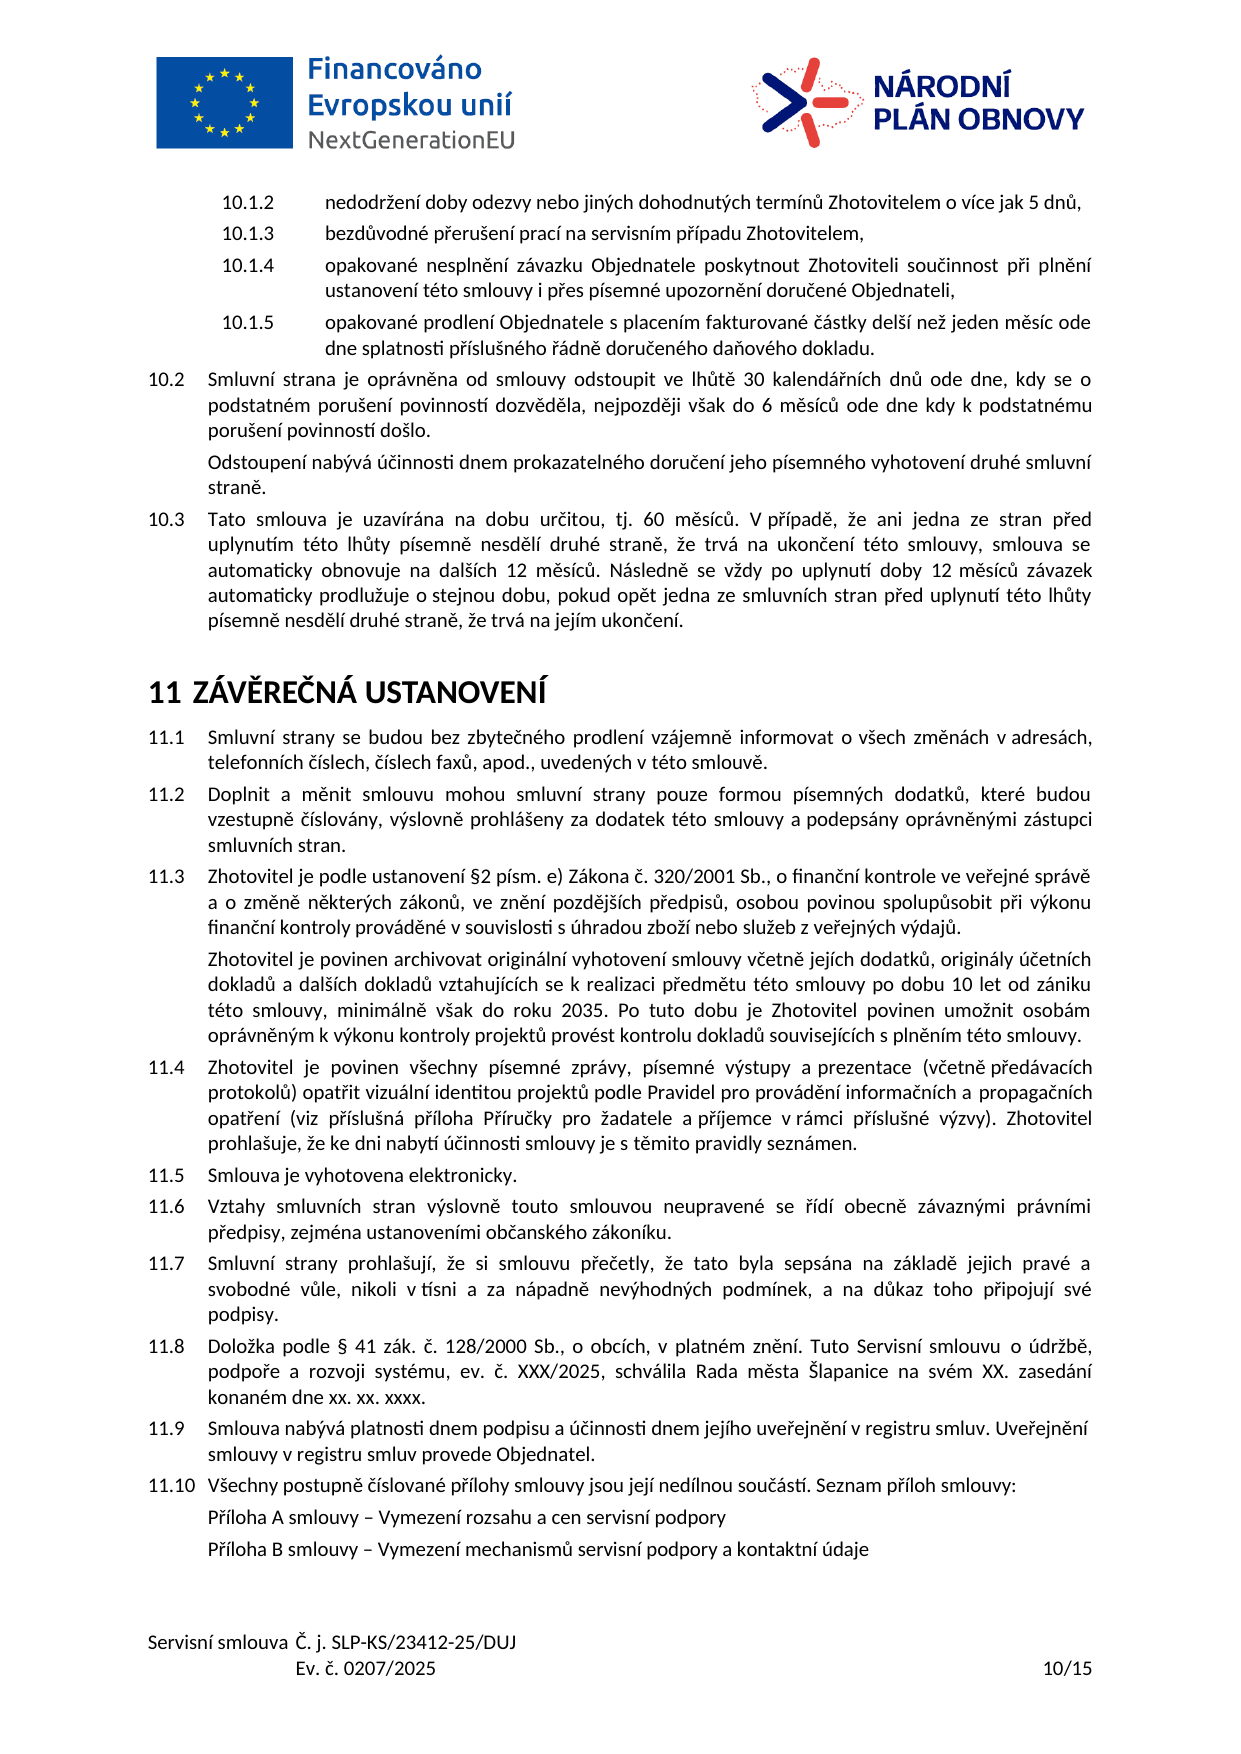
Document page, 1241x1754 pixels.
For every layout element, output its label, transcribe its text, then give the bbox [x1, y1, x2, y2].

subtitle Doplnit a měnit smlouvu mohou smluvní strany pouze formou písemných dodatků, které budou vzestupně číslovány, výslovně prohlášeny za dodatek této smlouvy a podepsány oprávněnými zástupci smluvních stran. [148, 781, 1093, 857]
subtitle Smluvní strana je oprávněna od smlouvy odstoupit ve lhůtě 30 kalendářních dnů ode dne, kdy se o podstatném porušení povinností dozvěděla, nejpozději však do 6 měsíců ode dne kdy k podstatnému porušení povinností došlo. [148, 366, 1093, 443]
subtitle Smlouva nabývá platnosti dnem podpisu a účinnosti dnem jejího uveřejnění v registru smluv. Uveřejnění smlouvy v registru smluv provede Objednatel. [148, 1416, 1093, 1466]
subtitle Zhotovitel je podle ustanovení §2 písm. e) Zákona č. 320/2001 Sb., o finanční kontrole ve veřejné správě a o změně některých zákonů, ve znění pozdějších předpisů, osobou povinou spolupůsobit při výkonu finanční kontroly prováděné v souvislosti s úhradou zboží nebo služeb z veřejných výdajů. [148, 863, 1093, 940]
subtitle Smlouva je vyhotovena elektronicky. [148, 1162, 1093, 1187]
subtitle Odstoupení nabývá účinnosti dnem prokazatelného doručení jeho písemného vyhotovení druhé smluvní straně. [208, 449, 1093, 500]
subtitle nedodržení doby odezvy nebo jiných dohodnutých termínů Zhotovitelem o více jak 5 dnů, [221, 189, 1093, 214]
subtitle Smluvní strany prohlašují, že si smlouvu přečetly, že tato byla sepsána na základě jejich pravé a svobodné vůle, nikoli v tísni a za nápadně nevýhodných podmínek, a na důkaz toho připojují své podpisy. [148, 1251, 1093, 1327]
subtitle Doložka podle § 41 zák. č. 128/2000 Sb., o obcích, v platném znění. Tuto Servisní smlouvu o údržbě, podpoře a rozvoji systému, ev. č. XXX/2025, schválila Rada města Šlapanice na svém XX. zasedání konaném dne xx. xx. xxxx. [148, 1333, 1093, 1409]
subtitle Smluvní strany se budou bez zbytečného prodlení vzájemně informovat o všech změnách v adresách, telefonních číslech, číslech faxů, apod., uvedených v této smlouvě. [148, 724, 1093, 775]
subtitle Zhotovitel je povinen všechny písemné zprávy, písemné výstupy a prezentace (včetně předávacích protokolů) opatřit vizuální identitou projektů podle Pravidel pro provádění informačních a propagačních opatření (viz příslušná příloha Příručky pro žadatele a příjemce v rámci příslušné výzvy). Zhotovitel prohlašuje, že ke dni nabytí účinnosti smlouvy je s těmito pravidly seznámen. [148, 1054, 1093, 1156]
subtitle Tato smlouva je uzavírána na dobu určitou, tj. 60 měsíců. V případě, že ani jedna ze stran před uplynutím této lhůty písemně nesdělí druhé straně, že trvá na ukončení této smlouvy, smlouva se automaticky obnovuje na dalších 12 měsíců. Následně se vždy po uplynutí doby 12 měsíců závazek automaticky prodlužuje o stejnou dobu, pokud opět jedna ze smluvních stran před uplynutí této lhůty písemně nesdělí druhé straně, že trvá na jejím ukončení. [148, 506, 1093, 633]
subtitle Závěrečná ustanovení [148, 671, 1093, 711]
subtitle Vztahy smluvních stran výslovně touto smlouvou neupravené se řídí obecně závaznými právními předpisy, zejména ustanoveními občanského zákoníku. [148, 1193, 1093, 1244]
subtitle Všechny postupně číslované přílohy smlouvy jsou její nedílnou součástí. Seznam příloh smlouvy: [148, 1473, 1093, 1498]
subtitle bezdůvodné přerušení prací na servisním případu Zhotovitelem, [221, 221, 1093, 246]
picture [147, 44, 1093, 161]
subtitle Příloha B smlouvy – Vymezení mechanismů servisní podpory a kontaktní údaje [208, 1536, 1093, 1561]
subtitle Zhotovitel je povinen archivovat originální vyhotovení smlouvy včetně jejích dodatků, originály účetních dokladů a dalších dokladů vztahujících se k realizaci předmětu této smlouvy po dobu 10 let od zániku této smlouvy, minimálně však do roku 2035. Po tuto dobu je Zhotovitel povinen umožnit osobám oprávněným k výkonu kontroly projektů provést kontrolu dokladů souvisejících s plněním této smlouvy. [208, 946, 1093, 1048]
subtitle opakované nesplnění závazku Objednatele poskytnout Zhotoviteli součinnost při plnění ustanovení této smlouvy i přes písemné upozornění doručené Objednateli, [221, 252, 1093, 303]
subtitle opakované prodlení Objednatele s placením fakturované částky delší než jeden měsíc ode dne splatnosti příslušného řádně doručeného daňového dokladu. [221, 309, 1093, 360]
subtitle Příloha A smlouvy – Vymezení rozsahu a cen servisní podpory [208, 1504, 1093, 1530]
